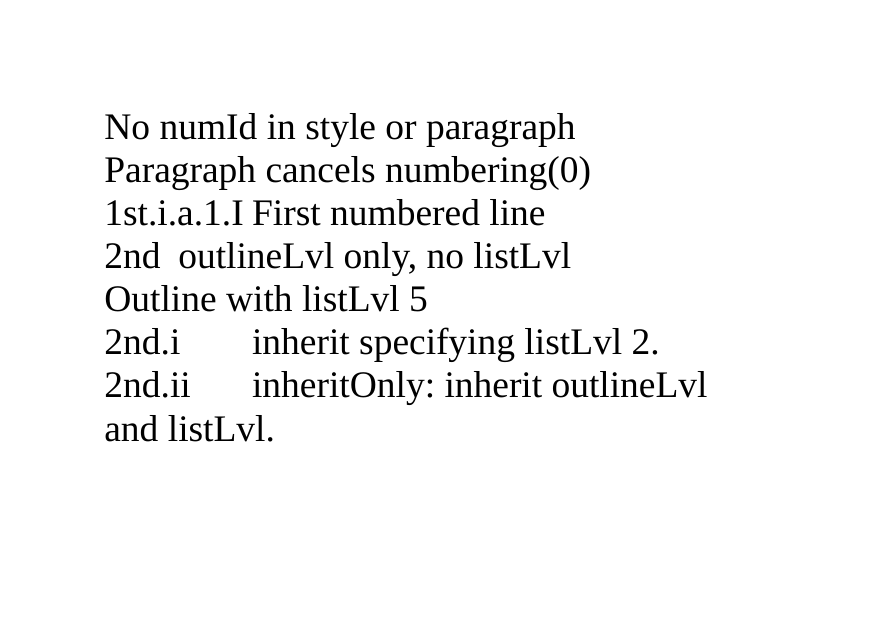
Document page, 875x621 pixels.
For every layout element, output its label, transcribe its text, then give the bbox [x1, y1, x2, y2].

text inheritOnly: inherit outlineLvl and listLvl. [104, 363, 770, 449]
subtitle First numbered line [104, 190, 770, 233]
list inherit specifying listLvl 2. [104, 320, 770, 363]
text Outline with listLvl 5 [104, 277, 770, 320]
subtitle No numId in style or paragraph [104, 104, 770, 147]
subtitle Paragraph cancels numbering(0) [104, 147, 770, 190]
subtitle outlineLvl only, no listLvl [104, 233, 770, 277]
